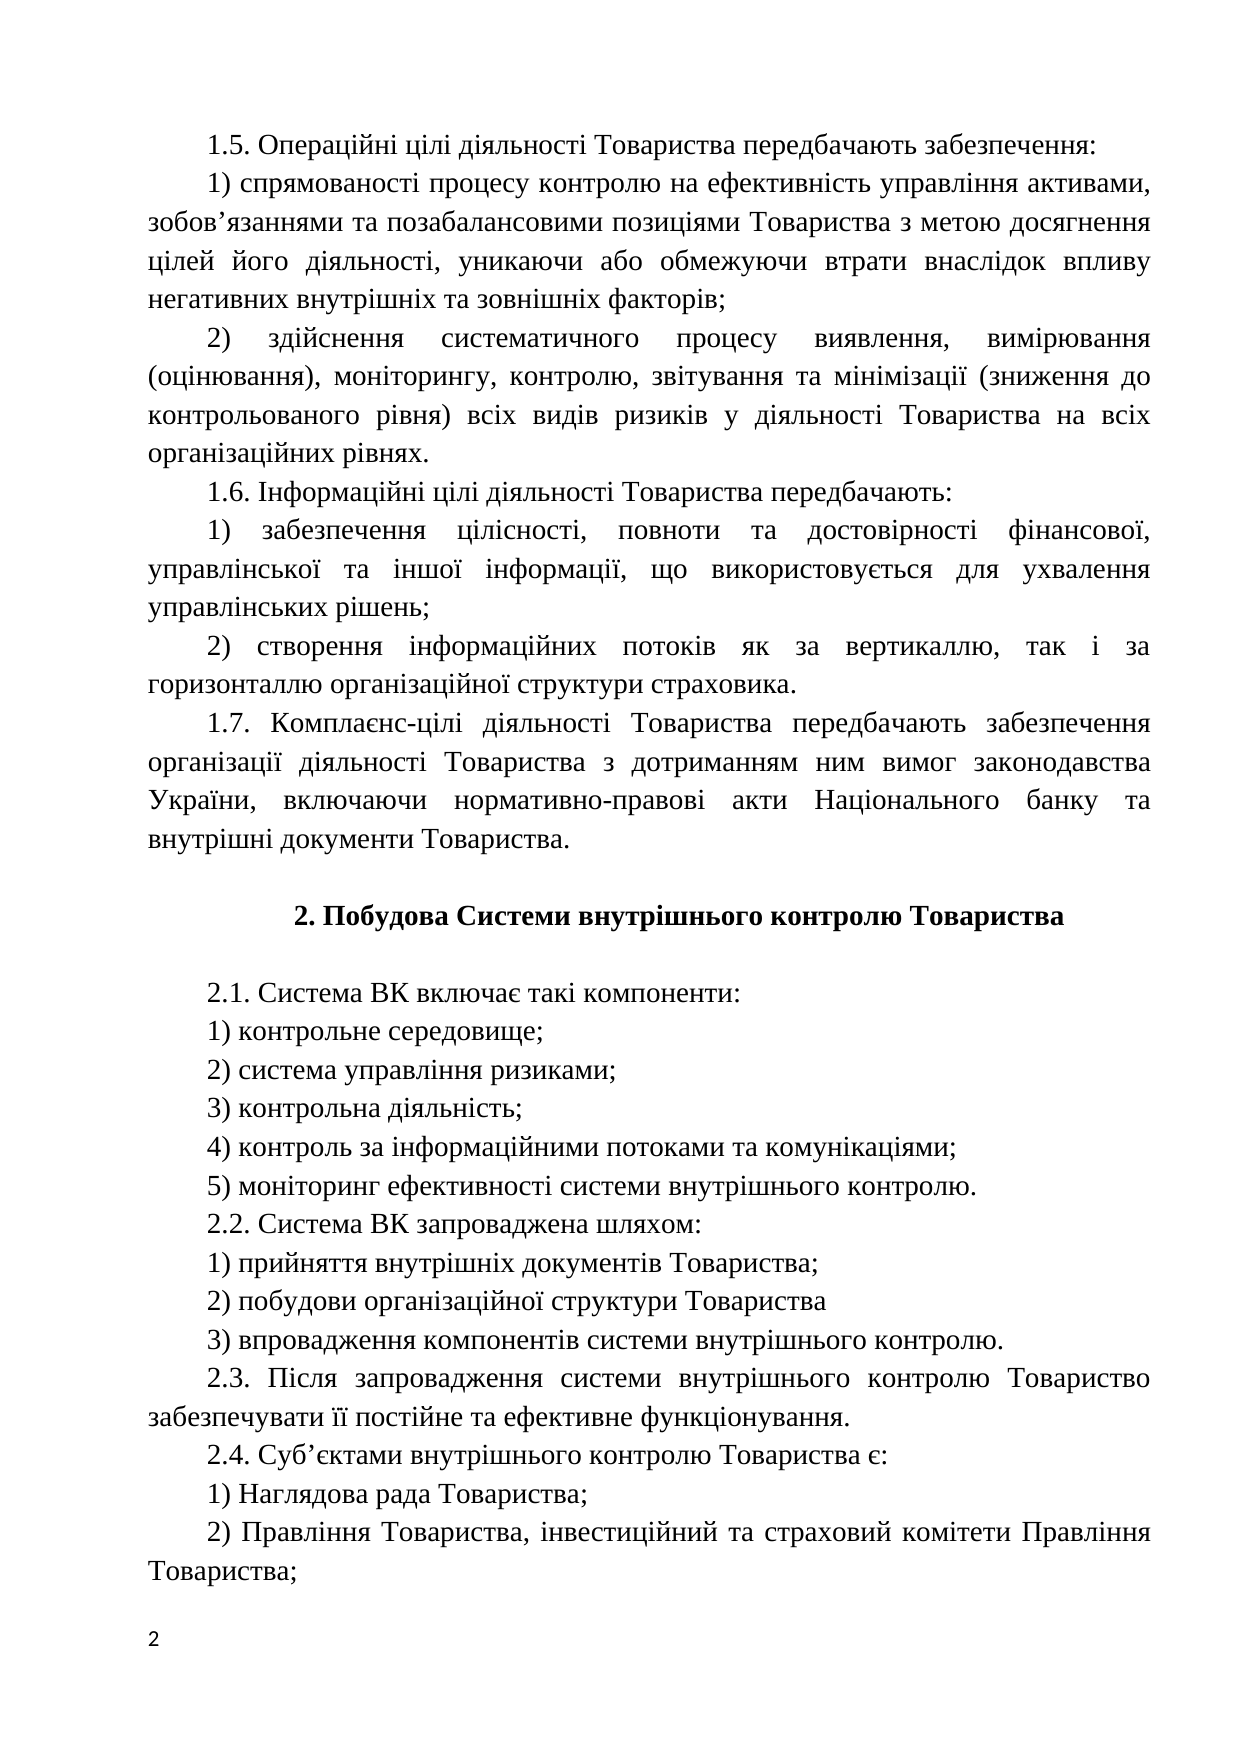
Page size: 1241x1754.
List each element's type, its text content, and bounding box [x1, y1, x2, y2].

text 3) контрольна діяльність; [148, 1091, 1152, 1124]
text 2) система управління ризиками; [148, 1052, 1152, 1086]
text 2) здійснення систематичного процесу виявлення, вимірювання (оцінювання), моніторингу, контролю, звітування та мінімізації (зниження до контрольованого рівня) всіх видів ризиків у діяльності Товариства на всіх організаційних рівнях. [148, 320, 1152, 469]
text 5) моніторинг ефективності системи внутрішнього контролю. [148, 1168, 1152, 1201]
text 2.4. Суб’єктами внутрішнього контролю Товариства є: [148, 1437, 1152, 1471]
text 2. Побудова Системи внутрішнього контролю Товариства [148, 898, 1152, 931]
text 3) впровадження компонентів системи внутрішнього контролю. [148, 1322, 1152, 1355]
text 2) Правління Товариства, інвестиційний та страховий комітети Правління Товариства; [148, 1514, 1152, 1587]
text 2) побудови організаційної структури Товариства [148, 1283, 1152, 1317]
text 2.2. Система ВК запроваджена шляхом: [148, 1206, 1152, 1240]
text 4) контроль за інформаційними потоками та комунікаціями; [148, 1129, 1152, 1163]
text 1) Наглядова рада Товариства; [148, 1476, 1152, 1509]
text 1.6. Інформаційні цілі діяльності Товариства передбачають: [148, 474, 1152, 507]
text 1) контрольне середовище; [148, 1013, 1152, 1047]
text 2) створення інформаційних потоків як за вертикаллю, так і за горизонталлю організаційної структури страховика. [148, 628, 1152, 700]
text 1) забезпечення цілісності, повноти та достовірності фінансової, управлінської та іншої інформації, що використовується для ухвалення управлінських рішень; [148, 512, 1152, 623]
text 1.5. Операційні цілі діяльності Товариства передбачають забезпечення: [148, 127, 1152, 161]
text 2.1. Система ВК включає такі компоненти: [148, 975, 1152, 1008]
text 1.7. Комплаєнс-цілі діяльності Товариства передбачають забезпечення організації діяльності Товариства з дотриманням ним вимог законодавства України, включаючи нормативно-правові акти Національного банку та внутрішні документи Товариства. [148, 705, 1152, 854]
text 1) прийняття внутрішніх документів Товариства; [148, 1245, 1152, 1278]
text 2.3. Після запровадження системи внутрішнього контролю Товариство забезпечувати її постійне та ефективне функціонування. [148, 1360, 1152, 1432]
text 1) спрямованості процесу контролю на ефективність управління активами, зобов’язаннями та позабалансовими позиціями Товариства з метою досягнення цілей його діяльності, уникаючи або обмежуючи втрати внаслідок впливу негативних внутрішніх та зовнішніх факторів; [148, 166, 1152, 315]
